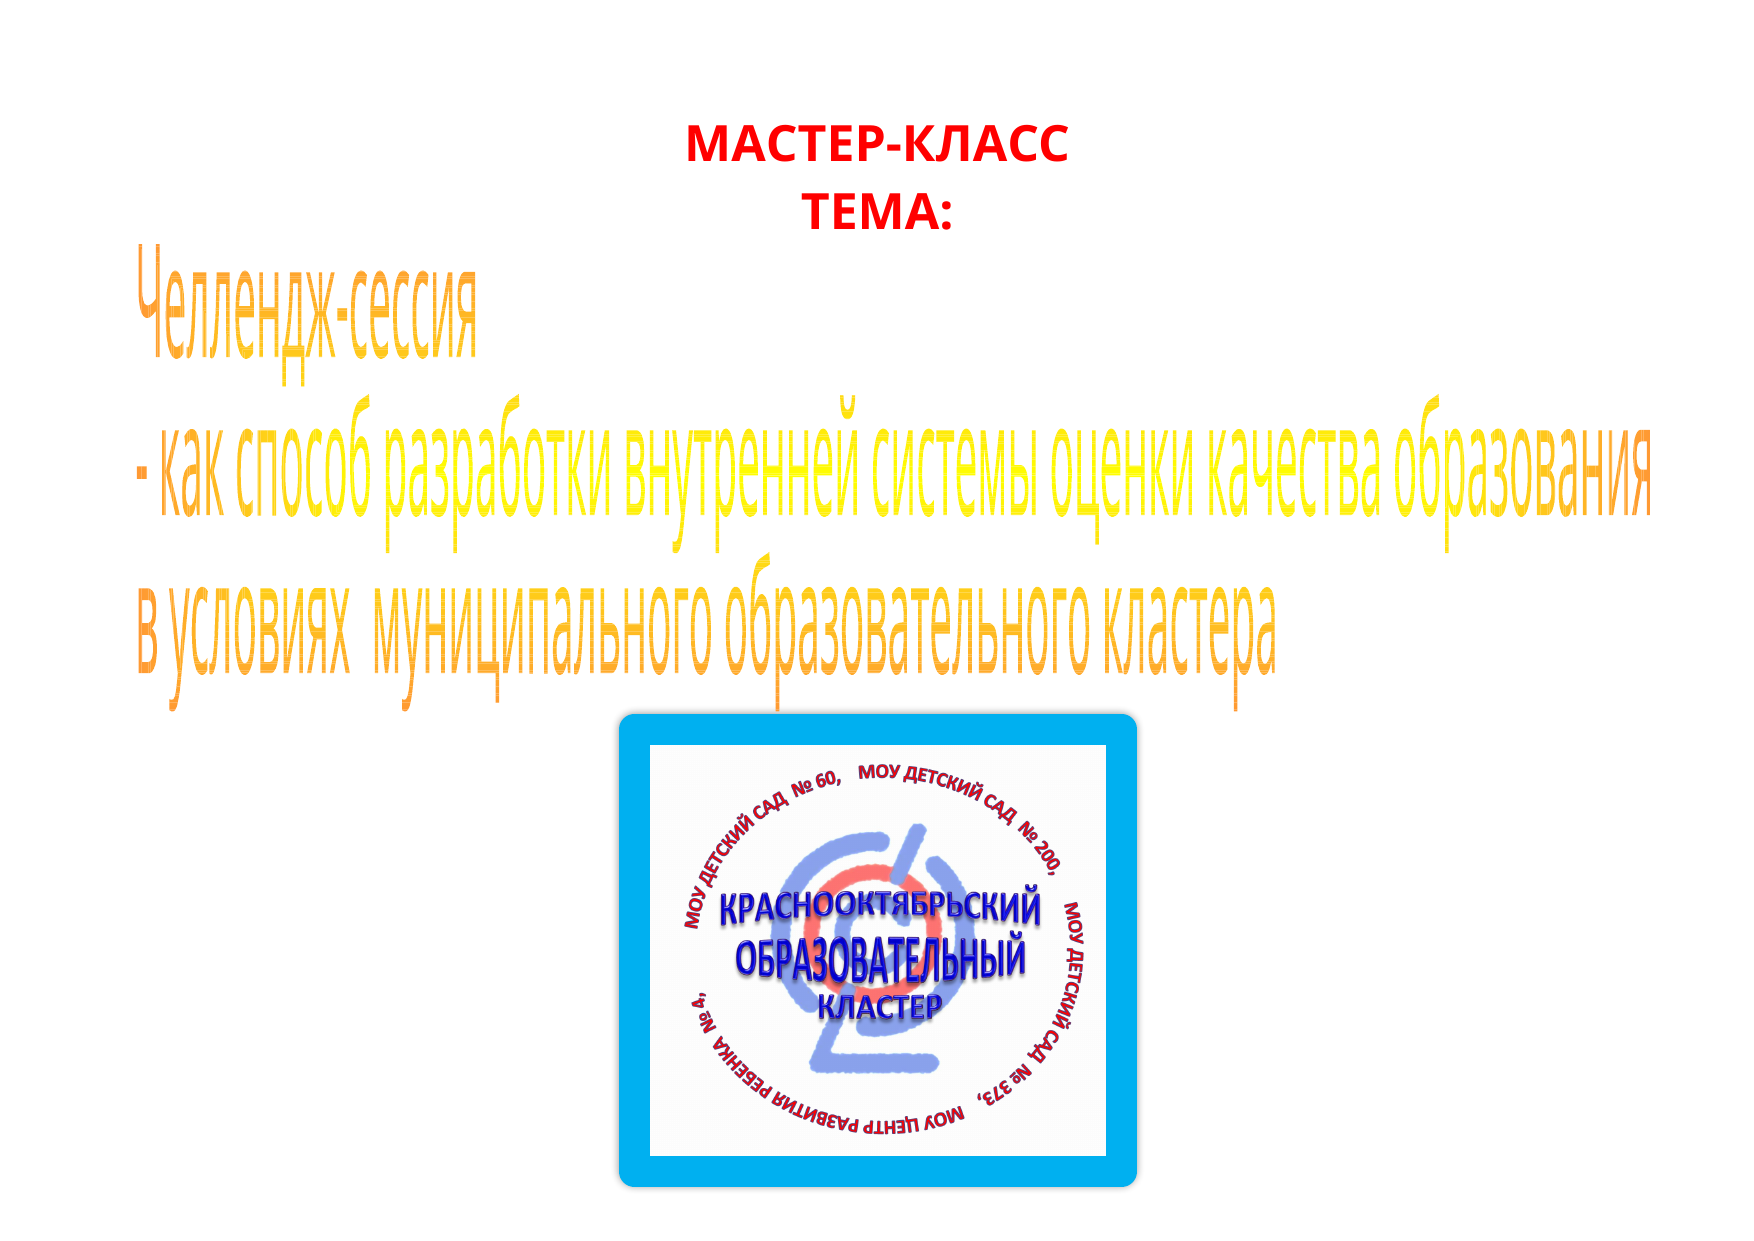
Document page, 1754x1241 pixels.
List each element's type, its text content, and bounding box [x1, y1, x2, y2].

picture [651, 746, 1105, 1155]
text тема: [118, 176, 1636, 244]
text мастер-класс [118, 108, 1636, 176]
